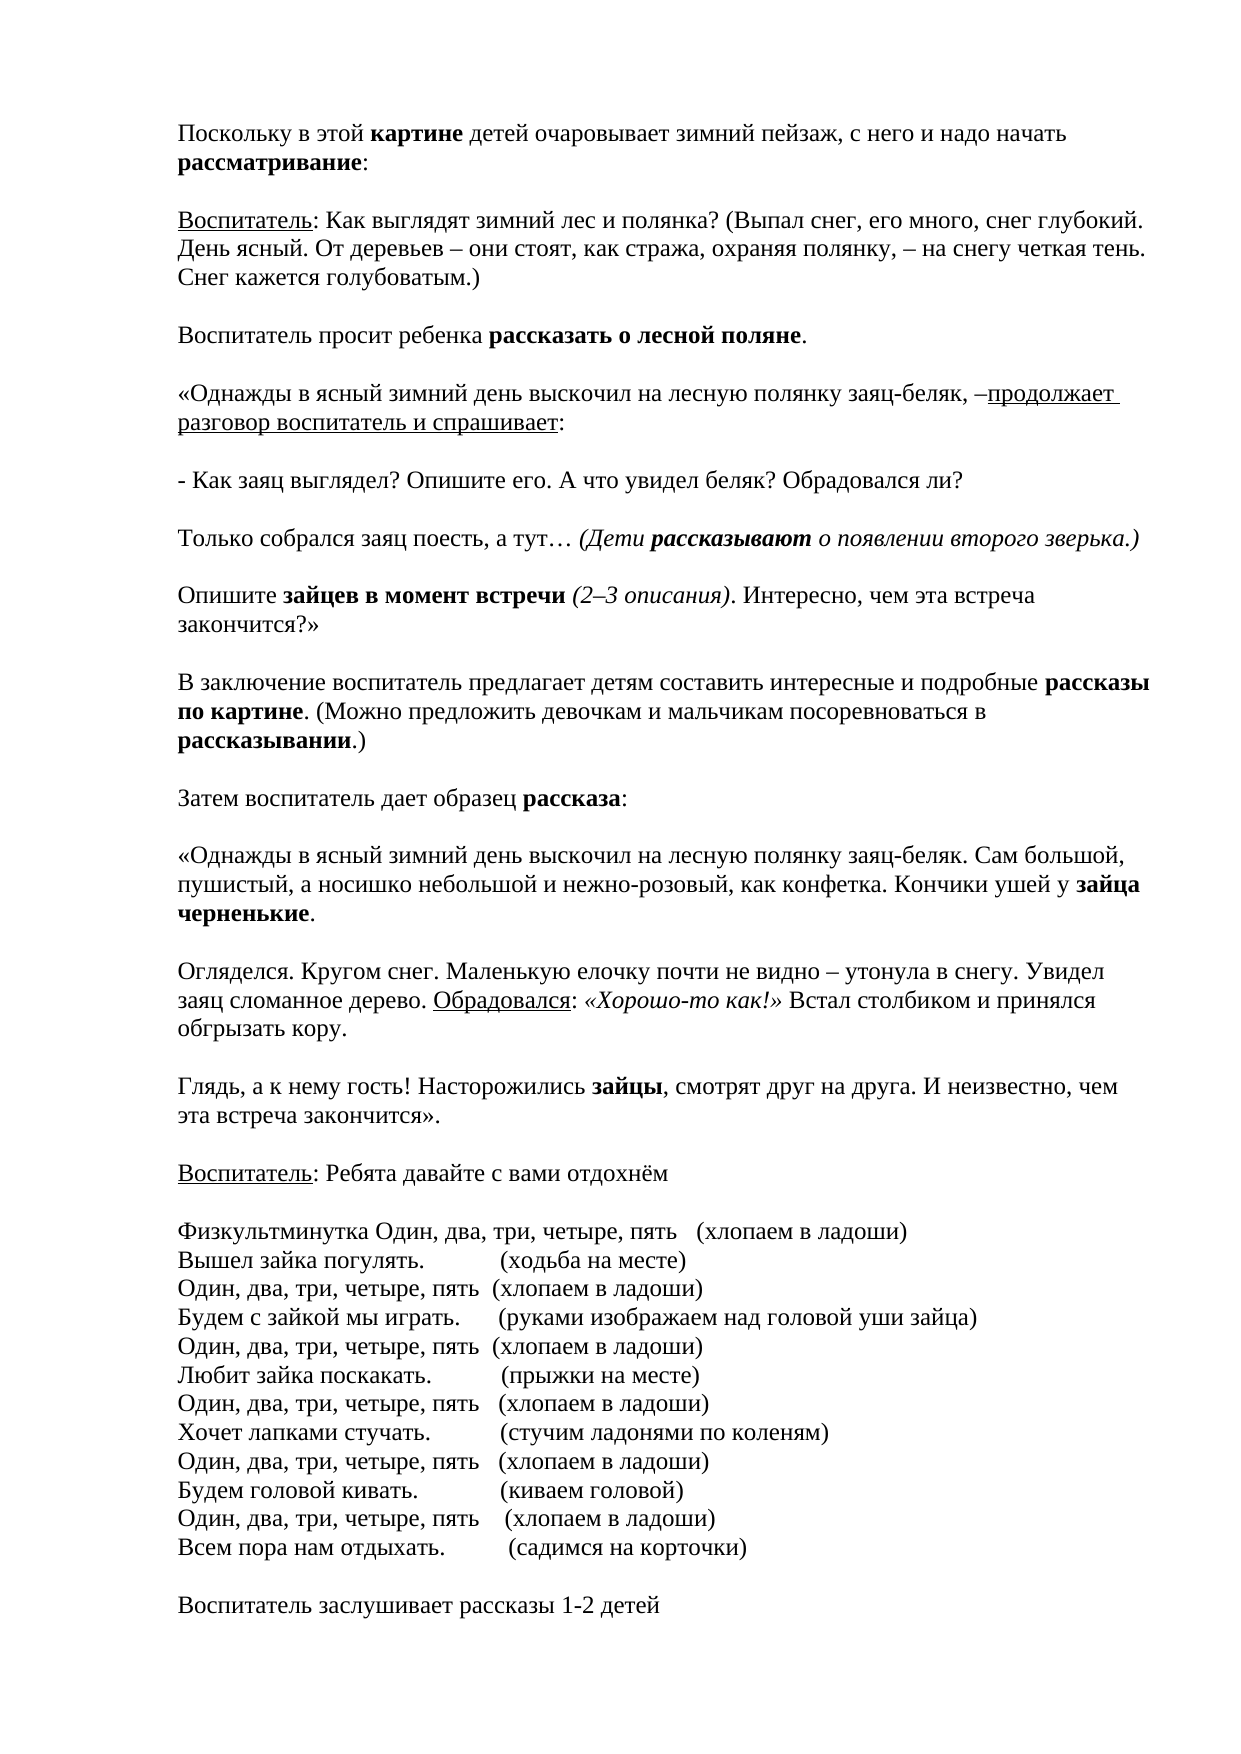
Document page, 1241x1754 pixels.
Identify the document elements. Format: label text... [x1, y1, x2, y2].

text Воспитатель: Ребята давайте с вами отдохнём [177, 1158, 1152, 1187]
text Только собрался заяц поесть, а тут… (Дети рассказывают о появлении второго зверька.) [177, 523, 1152, 551]
text Глядь, а к нему гость! Насторожились зайцы, смотрят друг на друга. И неизвестно, чем эта встреча закончится». [177, 1071, 1152, 1129]
text Воспитатель заслушивает рассказы 1-2 детей [177, 1590, 1152, 1619]
text «Однажды в ясный зимний день выскочил на лесную полянку заяц-беляк. Сам большой, пушистый, а носишко небольшой и нежно-розовый, как конфетка. Кончики ушей у зайца черненькие. [177, 841, 1152, 927]
text Огляделся. Кругом снег. Маленькую елочку почти не видно – утонула в снегу. Увидел заяц сломанное дерево. Обрадовался: «Хорошо-то как!» Встал столбиком и принялся обгрызать кору. [177, 956, 1152, 1042]
text Воспитатель просит ребенка рассказать о лесной поляне. [177, 320, 1152, 349]
text «Однажды в ясный зимний день выскочил на лесную полянку заяц-беляк, –продолжает разговор воспитатель и спрашивает: [177, 378, 1152, 436]
text Опишите зайцев в момент встречи (2–3 описания). Интересно, чем эта встреча закончится?» [177, 581, 1152, 638]
text Затем воспитатель дает образец рассказа: [177, 783, 1152, 811]
text Физкультминутка Один, два, три, четыре, пять (хлопаем в ладоши) Вышел зайка погулять. (ходьба на месте) Один, два, три, четыре, пять (хлопаем в ладоши) Будем с зайкой мы играть. (руками изображаем над головой уши зайца) Один, два, три, четыре, пять (хлопаем в ладоши) Любит зайка поскакать. (прыжки на месте) Один, два, три, четыре, пять (хлопаем в ладоши) Хочет лапками стучать. (стучим ладонями по коленям) Один, два, три, четыре, пять (хлопаем в ладоши) Будем головой кивать. (киваем головой) Один, два, три, четыре, пять (хлопаем в ладоши) Всем пора нам отдыхать. (садимся на корточки) [177, 1216, 1152, 1561]
text В заключение воспитатель предлагает детям составить интересные и подробные рассказы по картине. (Можно предложить девочкам и мальчикам посоревноваться в рассказывании.) [177, 667, 1152, 753]
text - Как заяц выглядел? Опишите его. А что увидел беляк? Обрадовался ли? [177, 465, 1152, 493]
text Поскольку в этой картине детей очаровывает зимний пейзаж, с него и надо начать рассматривание: [177, 118, 1152, 176]
text Воспитатель: Как выглядят зимний лес и полянка? (Выпал снег, его много, снег глубокий. День ясный. От деревьев – они стоят, как стража, охраняя полянку, – на снегу четкая тень. Снег кажется голубоватым.) [177, 205, 1152, 291]
